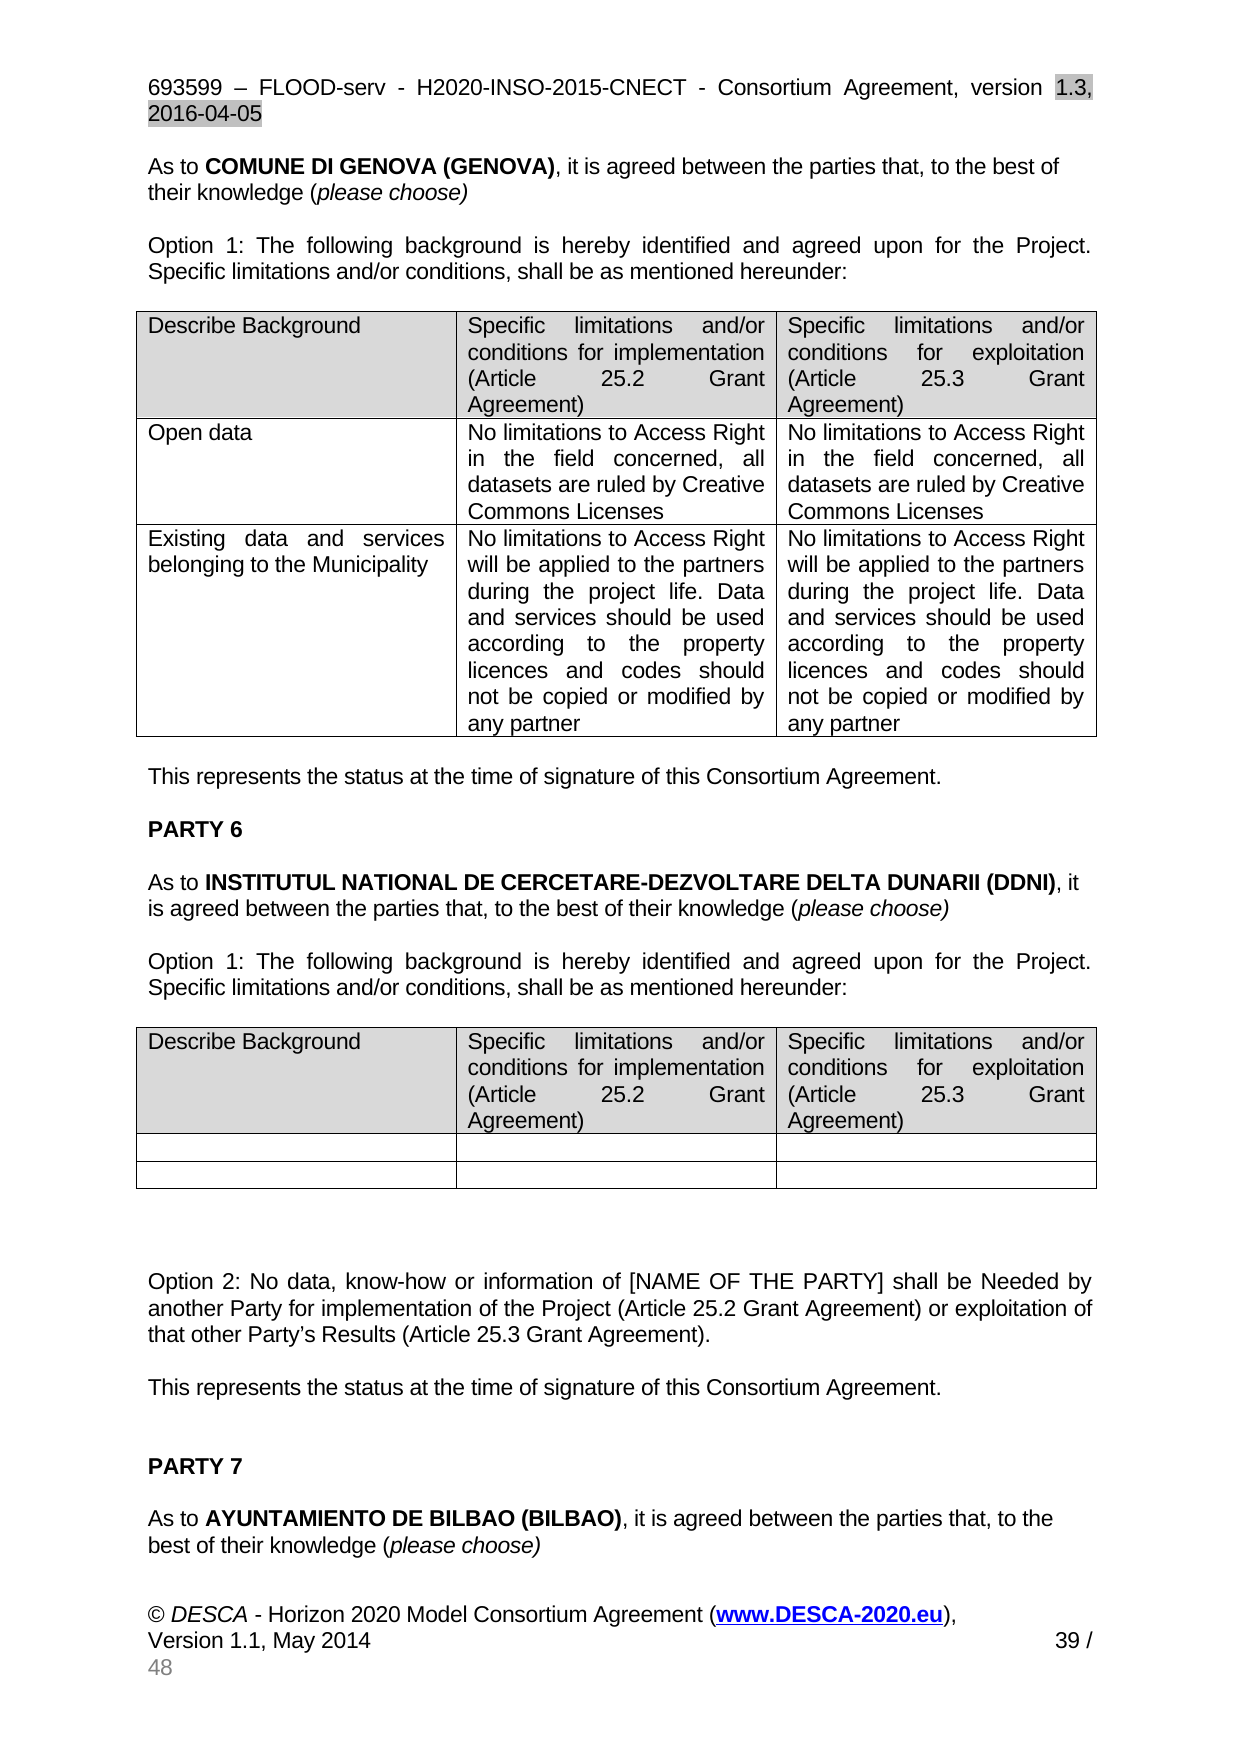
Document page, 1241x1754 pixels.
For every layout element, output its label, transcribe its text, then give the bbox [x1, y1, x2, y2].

text As to COMUNE DI GENOVA (GENOVA), it is agreed between the parties that, to the best of their knowledge (please choose) [148, 153, 1093, 206]
text Option 1: The following background is hereby identified and agreed upon for the Project. Specific limitations and/or conditions, shall be as mentioned hereunder: [148, 232, 1093, 285]
table_header Specific limitations and/or conditions for exploitation (Article 25.3 Grant Agreement) [777, 312, 1096, 417]
table_cell [777, 1134, 1096, 1161]
table_header Describe Background [137, 312, 456, 417]
text This represents the status at the time of signature of this Consortium Agreement. [148, 763, 1093, 789]
text As to AYUNTAMIENTO DE BILBAO (BILBAO), it is agreed between the parties that, to the best of their knowledge (please choose) [148, 1505, 1093, 1558]
text As to INSTITUTUL NATIONAL DE CERCETARE-DEZVOLTARE DELTA DUNARII (DDNI), it is agreed between the parties that, to the best of their knowledge (please choose) [148, 869, 1093, 921]
table_cell [137, 1134, 456, 1161]
text PARTY 7 [148, 1453, 1093, 1479]
text PARTY 6 [148, 816, 1093, 842]
table_cell Open data [137, 419, 456, 524]
text Option 1: The following background is hereby identified and agreed upon for the Project. Specific limitations and/or conditions, shall be as mentioned hereunder: [148, 948, 1093, 1000]
table_cell [457, 1162, 776, 1188]
table_header Specific limitations and/or conditions for implementation (Article 25.2 Grant Agreement) [457, 1028, 776, 1133]
text This represents the status at the time of signature of this Consortium Agreement. [148, 1373, 1093, 1400]
table_cell Existing data and services belonging to the Municipality [137, 525, 456, 736]
table_header Describe Background [137, 1028, 456, 1133]
table_cell [777, 1162, 1096, 1188]
table_cell No limitations to Access Right will be applied to the partners during the project life. Data and services should be used according to the property licences and codes should not be copied or modified by any partner [777, 525, 1096, 736]
table_cell [457, 1134, 776, 1161]
table_header Specific limitations and/or conditions for implementation (Article 25.2 Grant Agreement) [457, 312, 776, 417]
table_cell No limitations to Access Right will be applied to the partners during the project life. Data and services should be used according to the property licences and codes should not be copied or modified by any partner [457, 525, 776, 736]
table_cell No limitations to Access Right in the field concerned, all datasets are ruled by Creative Commons Licenses [457, 419, 776, 524]
table_cell [137, 1162, 456, 1188]
table_cell No limitations to Access Right in the field concerned, all datasets are ruled by Creative Commons Licenses [777, 419, 1096, 524]
table_header Specific limitations and/or conditions for exploitation (Article 25.3 Grant Agreement) [777, 1028, 1096, 1133]
